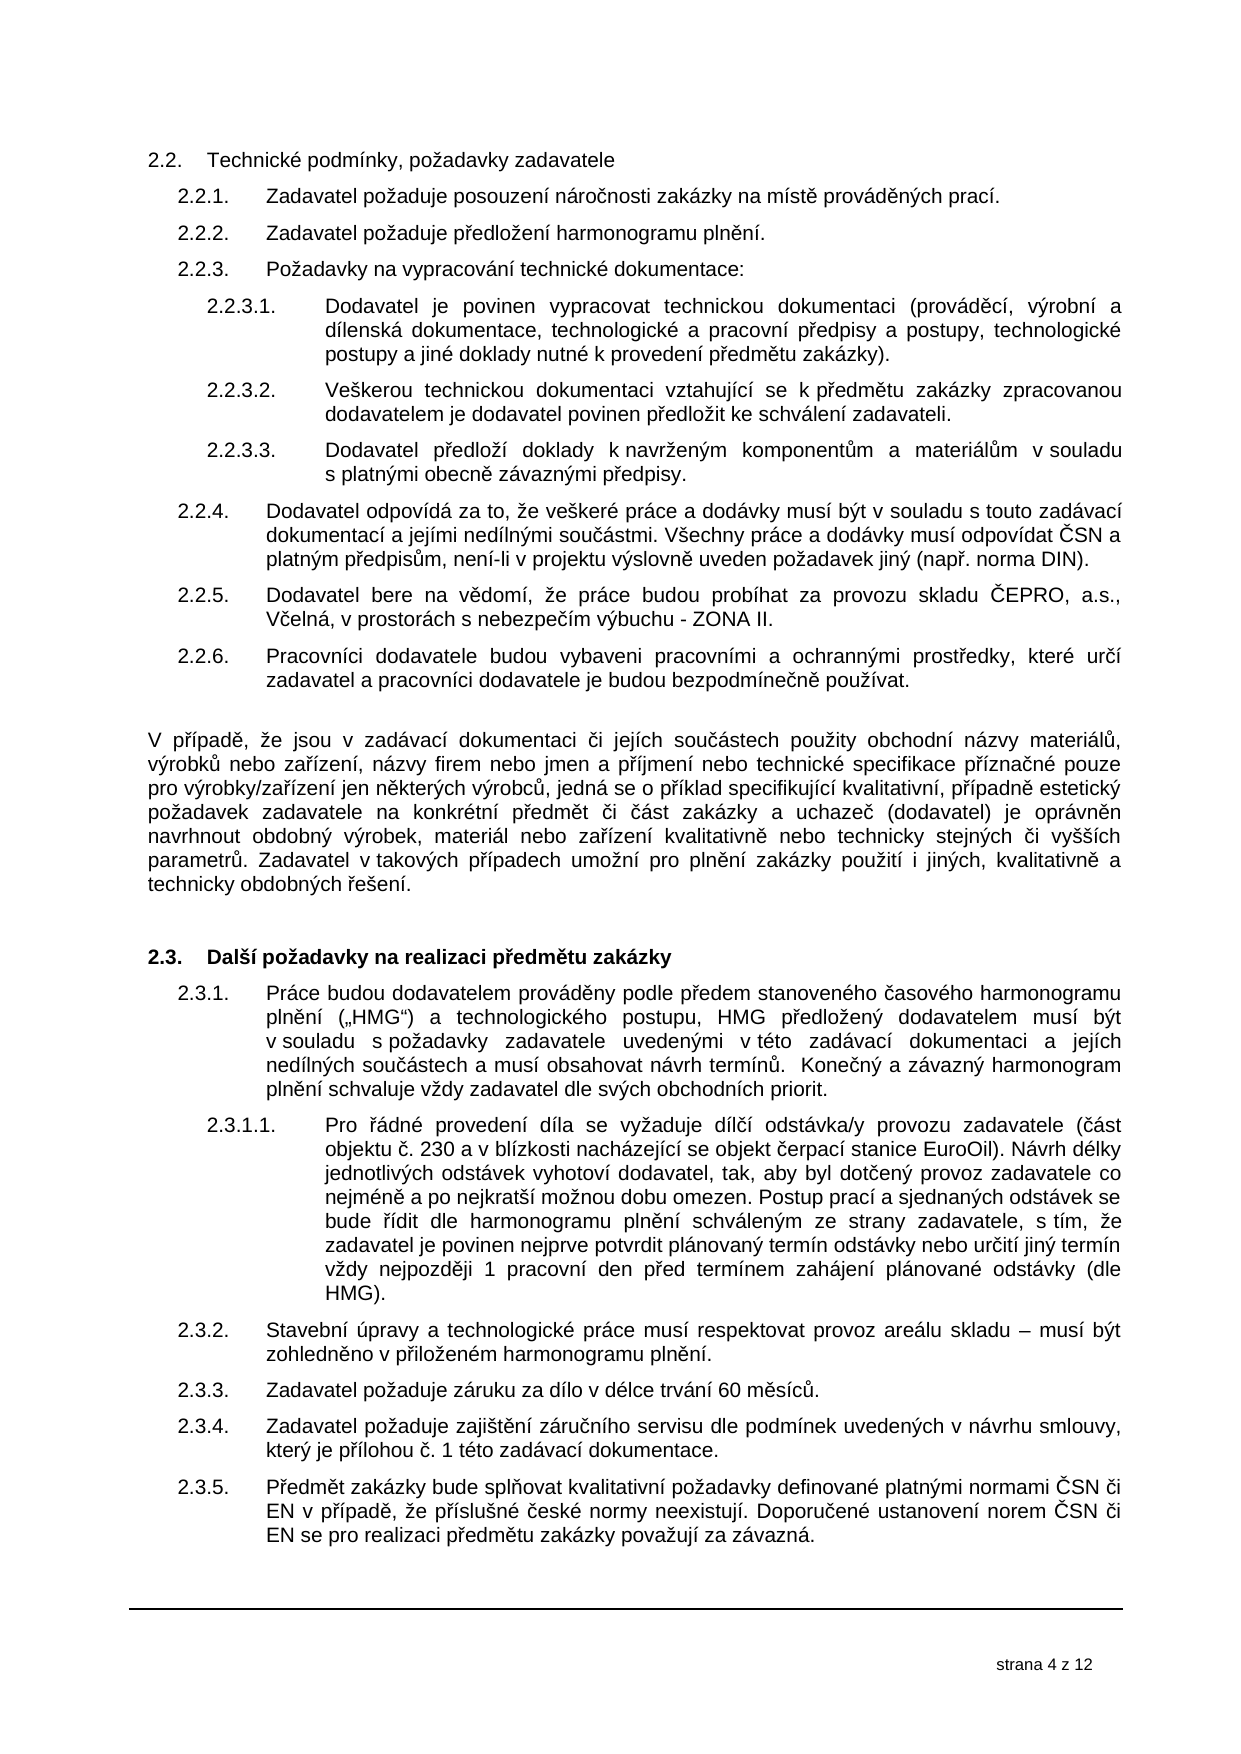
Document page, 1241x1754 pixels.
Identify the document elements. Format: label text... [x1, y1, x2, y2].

text Předmět zakázky bude splňovat kvalitativní požadavky definované platnými normami ČSN či EN v případě, že příslušné české normy neexistují. Doporučené ustanovení norem ČSN či EN se pro realizaci předmětu zakázky považují za závazná. [177, 1475, 1122, 1547]
text Veškerou technickou dokumentaci vztahující se k předmětu zakázky zpracovanou dodavatelem je dodavatel povinen předložit ke schválení zadavateli. [207, 378, 1122, 426]
text Další požadavky na realizaci předmětu zakázky [148, 944, 1122, 968]
text Dodavatel odpovídá za to, že veškeré práce a dodávky musí být v souladu s touto zadávací dokumentací a jejími nedílnými součástmi. Všechny práce a dodávky musí odpovídat ČSN a platným předpisům, není-li v projektu výslovně uveden požadavek jiný (např. norma DIN). [177, 499, 1122, 571]
text V případě, že jsou v zadávací dokumentaci či jejích součástech použity obchodní názvy materiálů, výrobků nebo zařízení, názvy firem nebo jmen a příjmení nebo technické specifikace příznačné pouze pro výrobky/zařízení jen některých výrobců, jedná se o příklad specifikující kvalitativní, případně estetický požadavek zadavatele na konkrétní předmět či část zakázky a uchazeč (dodavatel) je oprávněn navrhnout obdobný výrobek, materiál nebo zařízení kvalitativně nebo technicky stejných či vyšších parametrů. Zadavatel v takových případech umožní pro plnění zakázky použití i jiných, kvalitativně a technicky obdobných řešení. [148, 728, 1122, 896]
text Dodavatel předloží doklady k navrženým komponentům a materiálům v souladu s platnými obecně závaznými předpisy. [207, 438, 1122, 486]
text Zadavatel požaduje předložení harmonogramu plnění. [177, 221, 1122, 244]
text Pro řádné provedení díla se vyžaduje dílčí odstávka/y provozu zadavatele (část objektu č. 230 a v blízkosti nacházející se objekt čerpací stanice EuroOil). Návrh délky jednotlivých odstávek vyhotoví dodavatel, tak, aby byl dotčený provoz zadavatele co nejméně a po nejkratší možnou dobu omezen. Postup prací a sjednaných odstávek se bude řídit dle harmonogramu plnění schváleným ze strany zadavatele, s tím, že zadavatel je povinen nejprve potvrdit plánovaný termín odstávky nebo určití jiný termín vždy nejpozději 1 pracovní den před termínem zahájení plánované odstávky (dle HMG). [207, 1113, 1122, 1305]
text Zadavatel požaduje zajištění záručního servisu dle podmínek uvedených v návrhu smlouvy, který je přílohou č. 1 této zadávací dokumentace. [177, 1414, 1122, 1462]
text Zadavatel požaduje posouzení náročnosti zakázky na místě prováděných prací. [177, 184, 1122, 208]
text Dodavatel je povinen vypracovat technickou dokumentaci (prováděcí, výrobní a dílenská dokumentace, technologické a pracovní předpisy a postupy, technologické postupy a jiné doklady nutné k provedení předmětu zakázky). [207, 293, 1122, 365]
text Pracovníci dodavatele budou vybaveni pracovními a ochrannými prostředky, které určí zadavatel a pracovníci dodavatele je budou bezpodmínečně používat. [177, 643, 1122, 691]
text Dodavatel bere na vědomí, že práce budou probíhat za provozu skladu ČEPRO, a.s., Včelná, v prostorách s nebezpečím výbuchu - ZONA II. [177, 583, 1122, 631]
text Stavební úpravy a technologické práce musí respektovat provoz areálu skladu – musí být zohledněno v přiloženém harmonogramu plnění. [177, 1317, 1122, 1365]
text Požadavky na vypracování technické dokumentace: [177, 257, 1122, 281]
text Zadavatel požaduje záruku za dílo v délce trvání 60 měsíců. [177, 1378, 1122, 1402]
text Technické podmínky, požadavky zadavatele [148, 148, 1122, 172]
text Práce budou dodavatelem prováděny podle předem stanoveného časového harmonogramu plnění („HMG“) a technologického postupu, HMG předložený dodavatelem musí být v souladu s požadavky zadavatele uvedenými v této zadávací dokumentaci a jejích nedílných součástech a musí obsahovat návrh termínů. Konečný a závazný harmonogram plnění schvaluje vždy zadavatel dle svých obchodních priorit. [177, 981, 1122, 1101]
